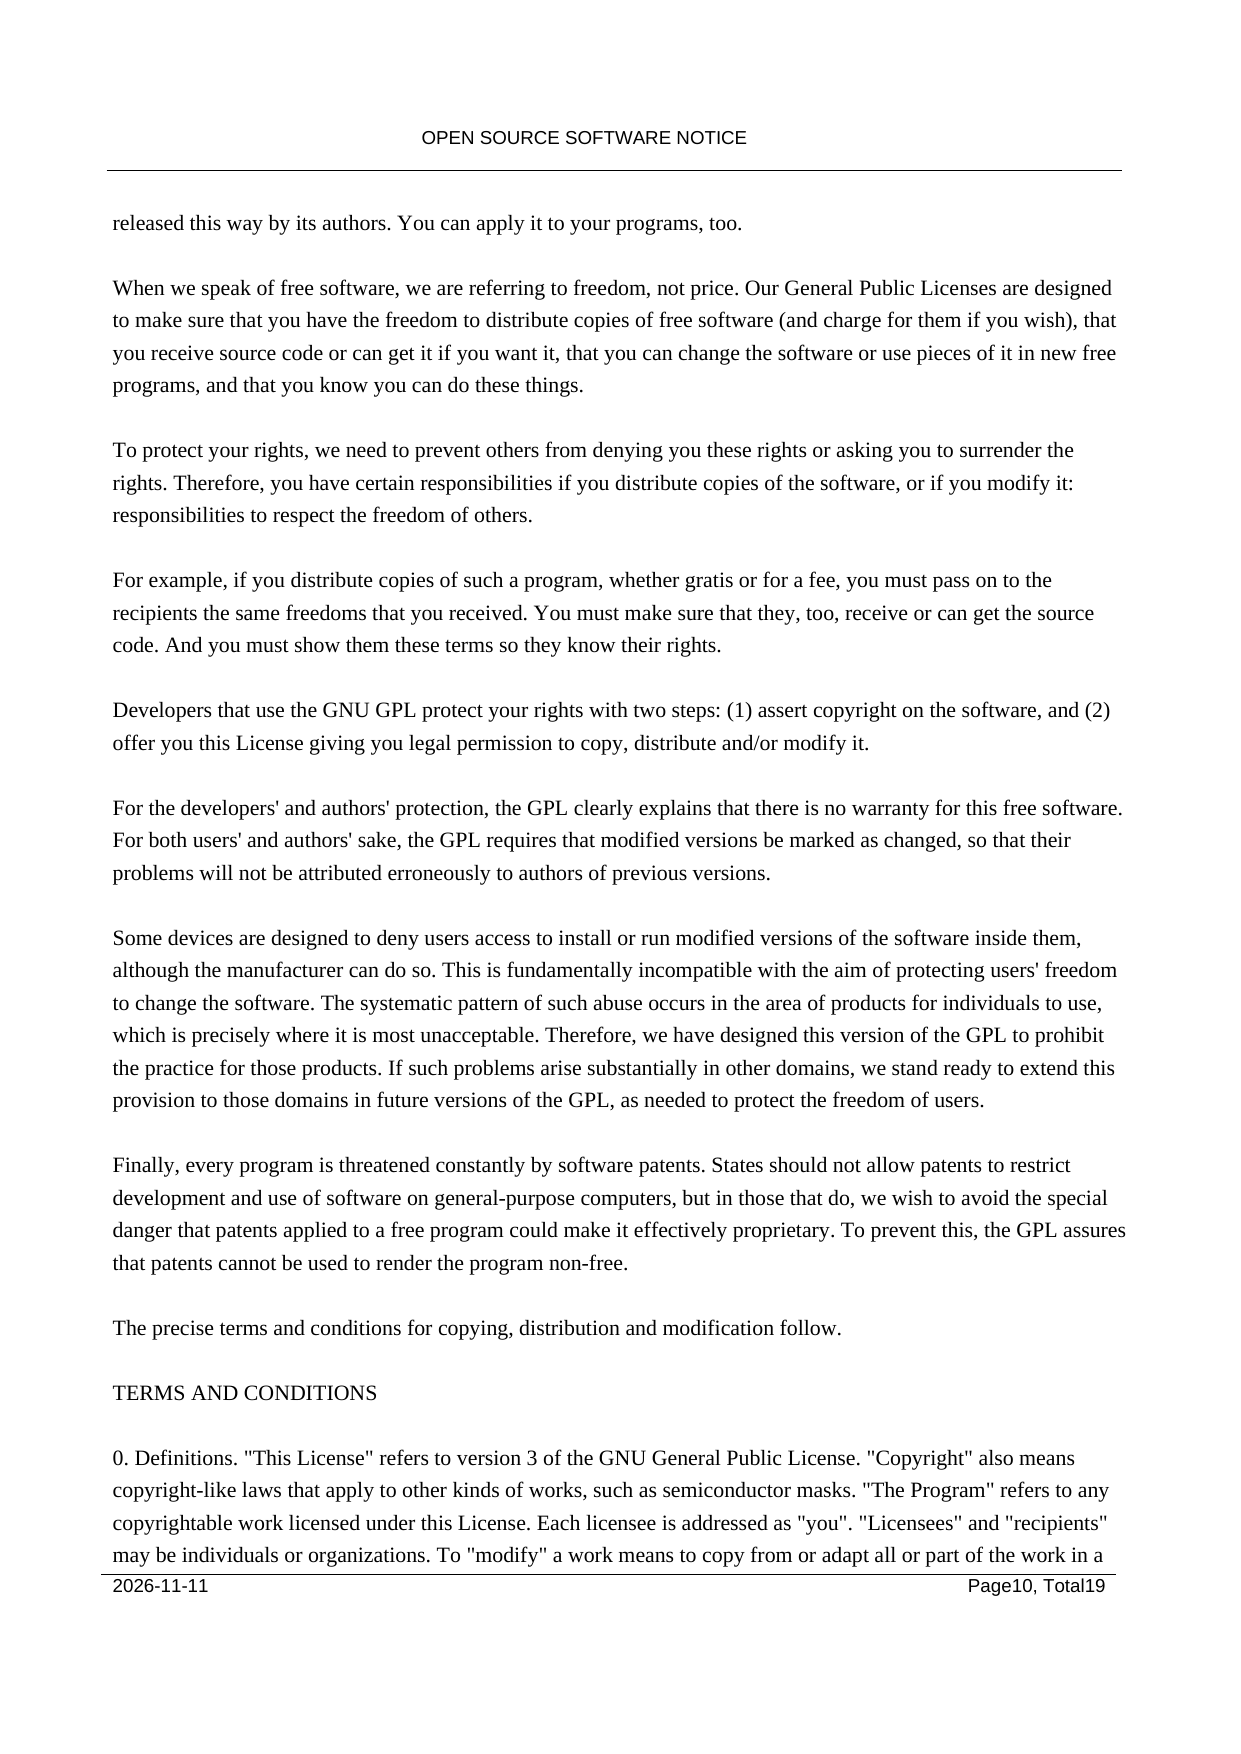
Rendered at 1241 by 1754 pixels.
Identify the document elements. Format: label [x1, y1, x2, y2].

text [112, 206, 1128, 1571]
